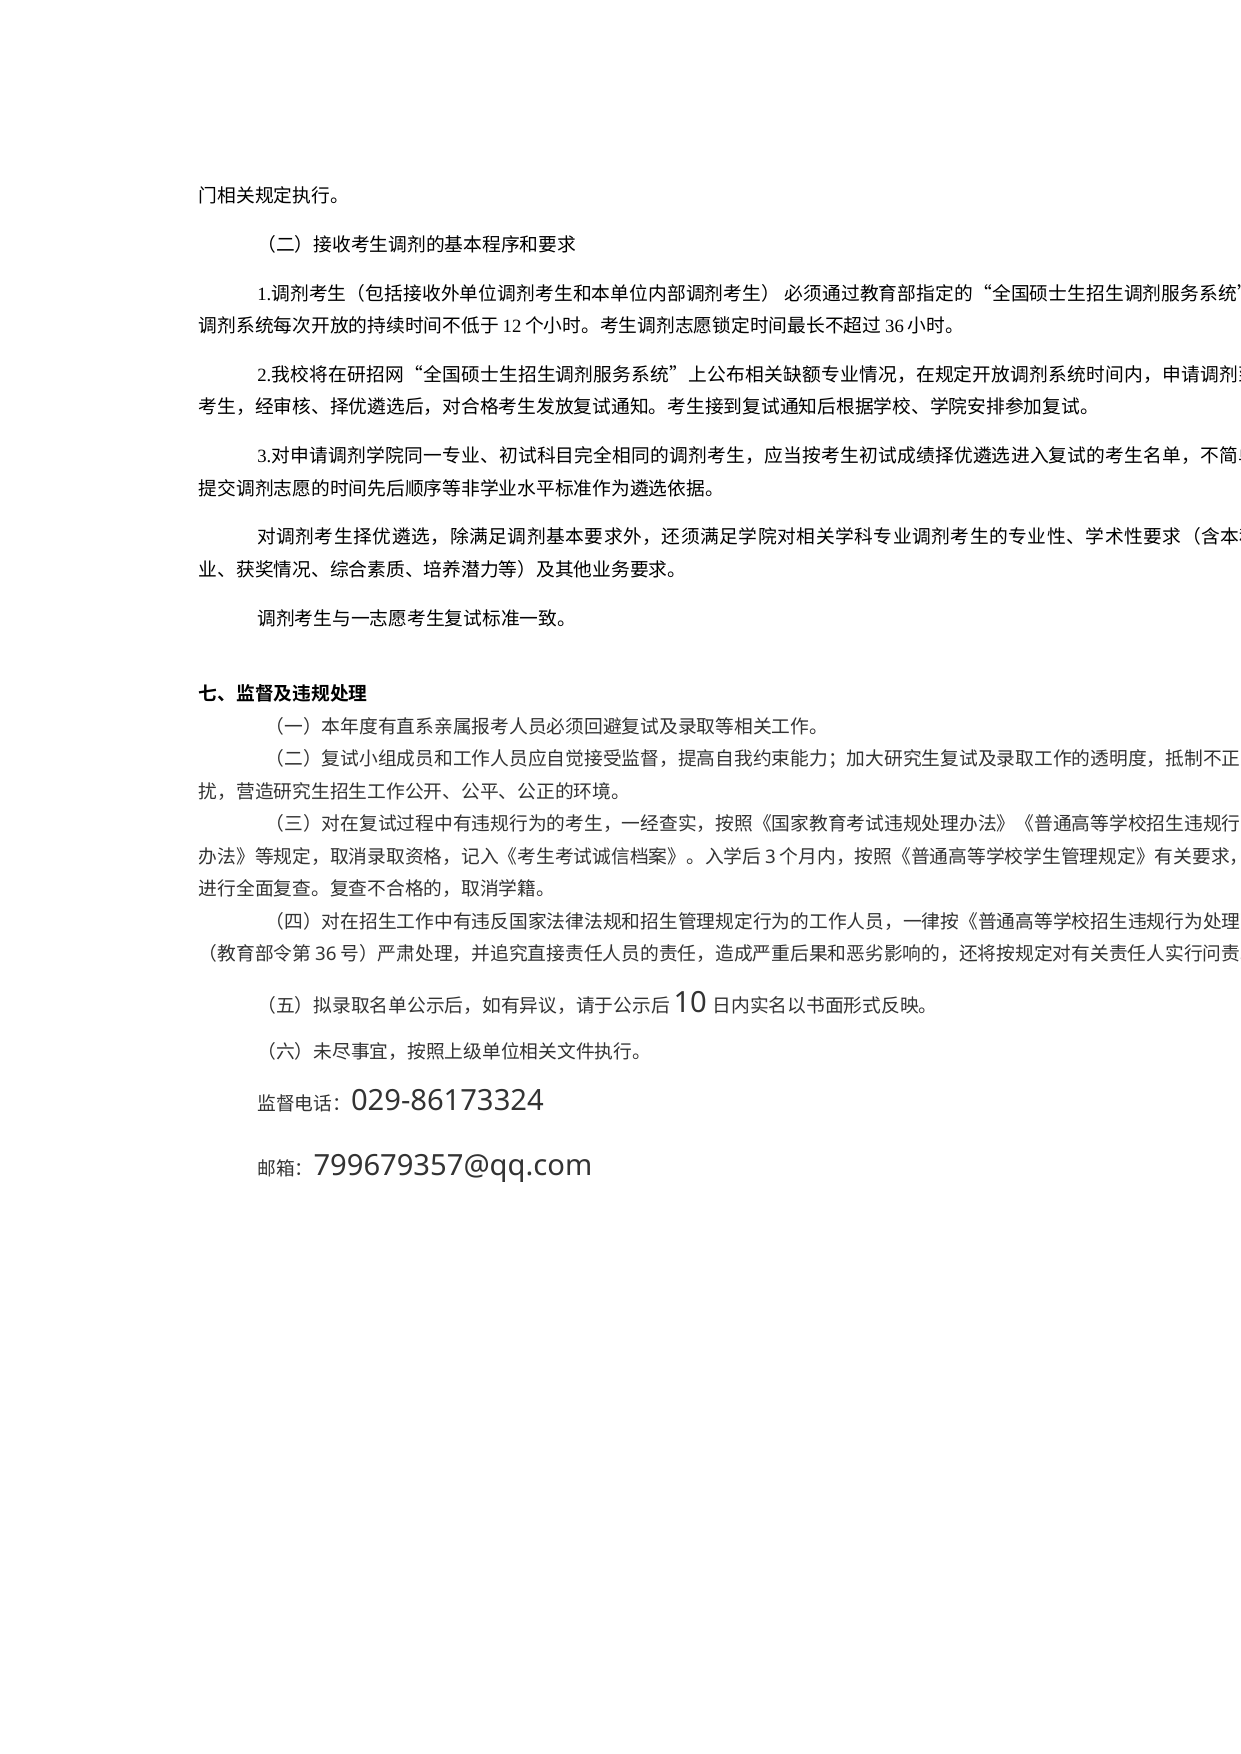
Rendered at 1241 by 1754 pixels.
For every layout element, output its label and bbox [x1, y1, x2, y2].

table_cell [188, 162, 1053, 1429]
